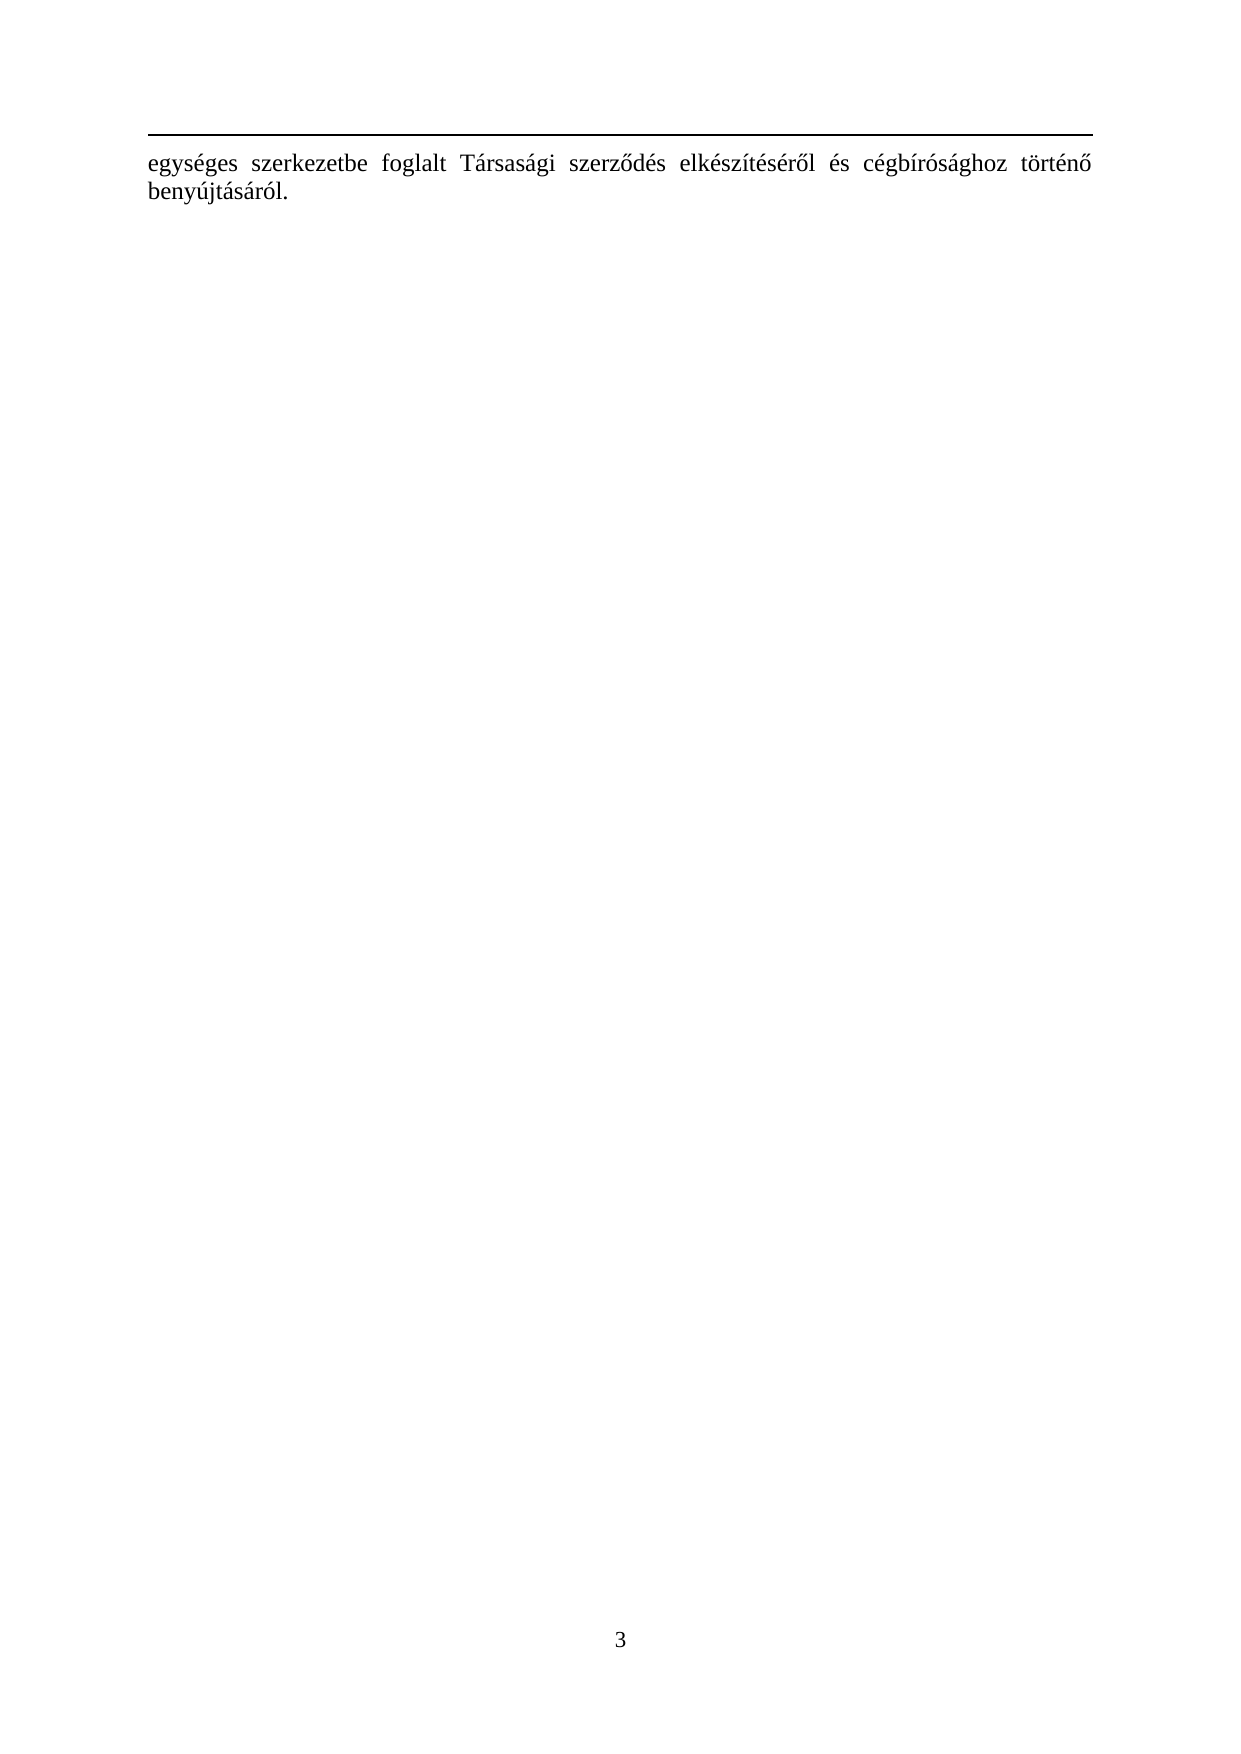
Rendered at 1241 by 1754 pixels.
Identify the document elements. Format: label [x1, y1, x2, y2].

text [148, 148, 1093, 205]
